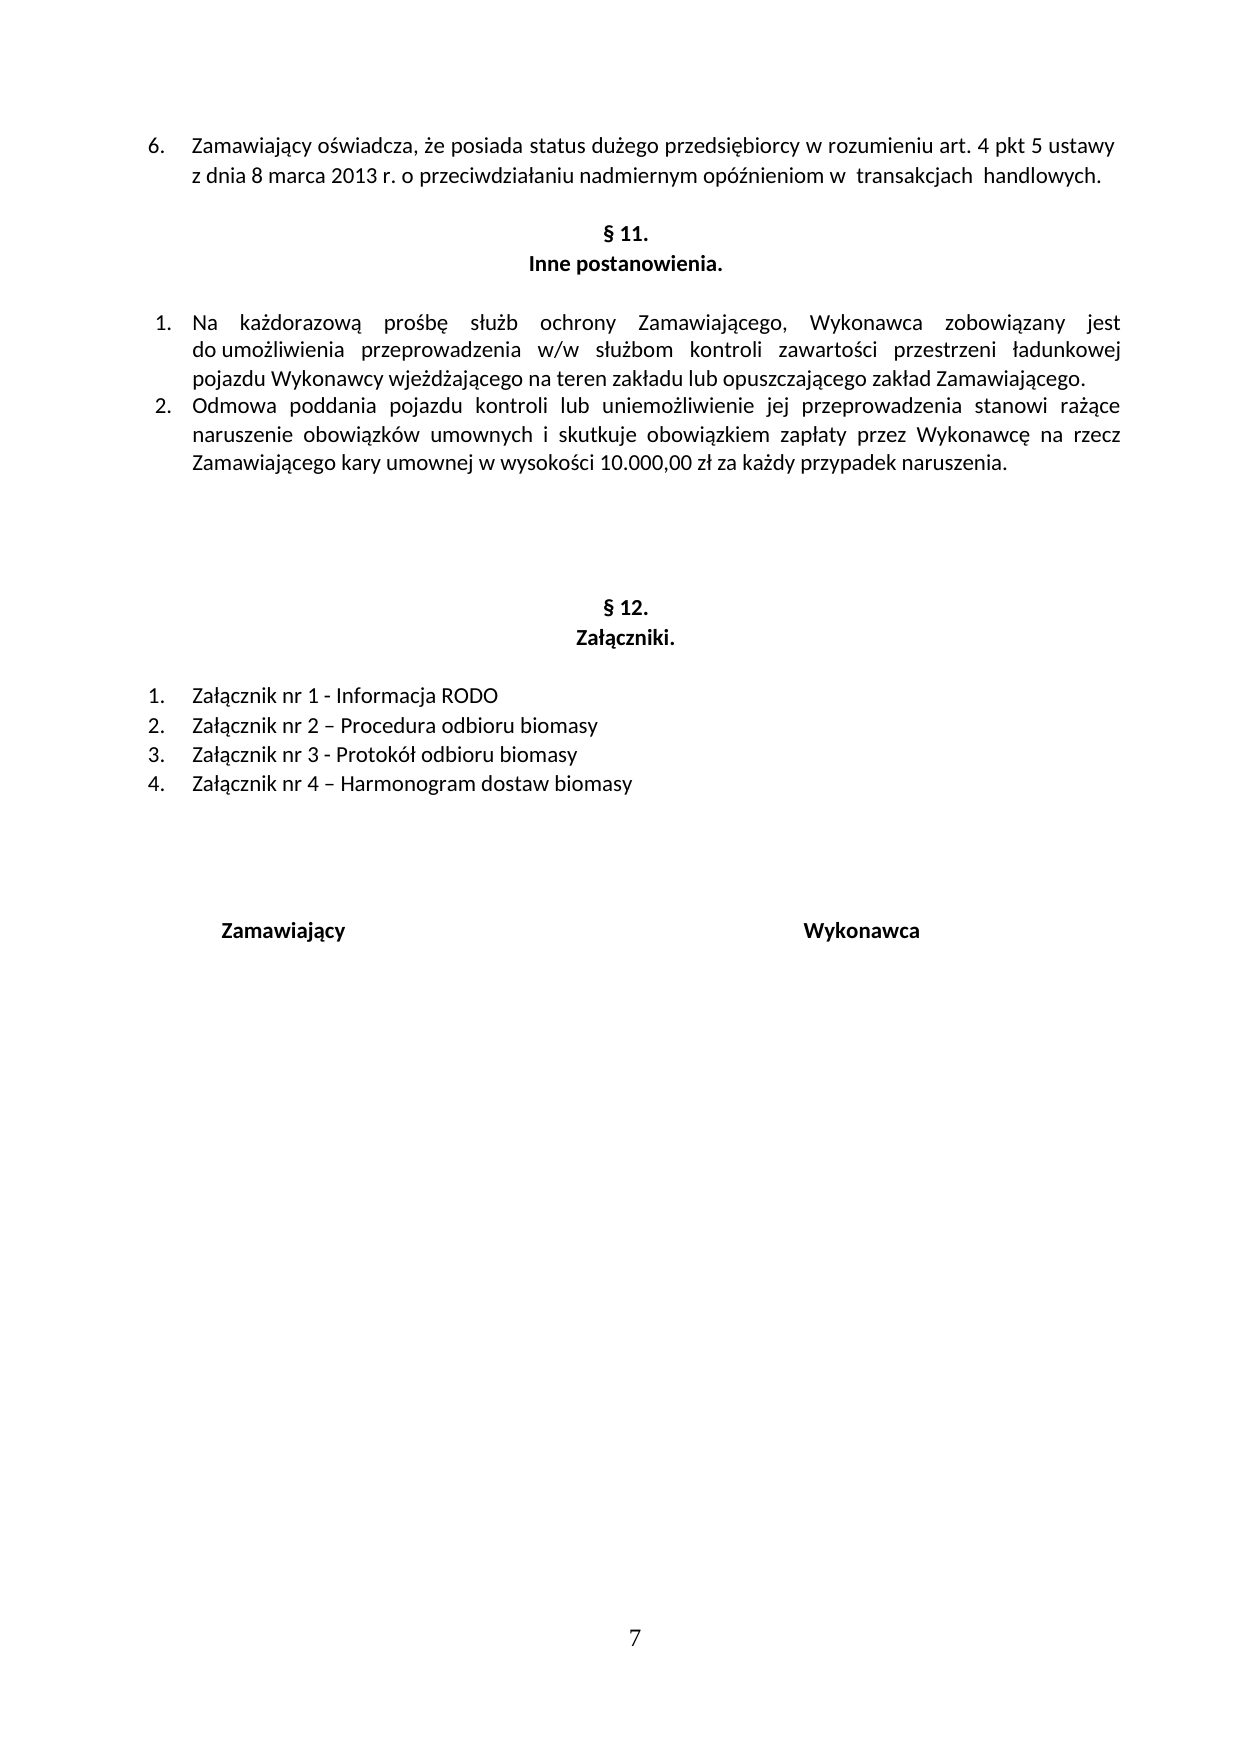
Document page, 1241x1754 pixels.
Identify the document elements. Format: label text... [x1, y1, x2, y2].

list Na każdorazową prośbę służb ochrony Zamawiającego, Wykonawca zobowiązany jest do umożliwienia przeprowadzenia w/w służbom kontroli zawartości przestrzeni ładunkowej pojazdu Wykonawcy wjeżdżającego na teren zakładu lub opuszczającego zakład Zamawiającego. [154, 308, 1122, 392]
text § 11. [419, 219, 833, 247]
list Załącznik nr 2 – Procedura odbioru biomasy [148, 711, 1122, 739]
list Załącznik nr 4 – Harmonogram dostaw biomasy [148, 769, 1122, 797]
text Zamawiający Wykonawca [148, 916, 1122, 944]
list Załącznik nr 1 - Informacja RODO [148, 681, 1122, 709]
text Załączniki. [419, 623, 833, 651]
list Odmowa poddania pojazdu kontroli lub uniemożliwienie jej przeprowadzenia stanowi rażące naruszenie obowiązków umownych i skutkuje obowiązkiem zapłaty przez Wykonawcę na rzecz Zamawiającego kary umownej w wysokości 10.000,00 zł za każdy przypadek naruszenia. [154, 392, 1122, 476]
list Zamawiający oświadcza, że posiada status dużego przedsiębiorcy w rozumieniu art. 4 pkt 5 ustawy z dnia 8 marca 2013 r. o przeciwdziałaniu nadmiernym opóźnieniom w transakcjach handlowych. [148, 131, 1122, 189]
text Inne postanowienia. [419, 249, 833, 277]
text § 12. [419, 593, 833, 621]
list Załącznik nr 3 - Protokół odbioru biomasy [148, 740, 1122, 768]
